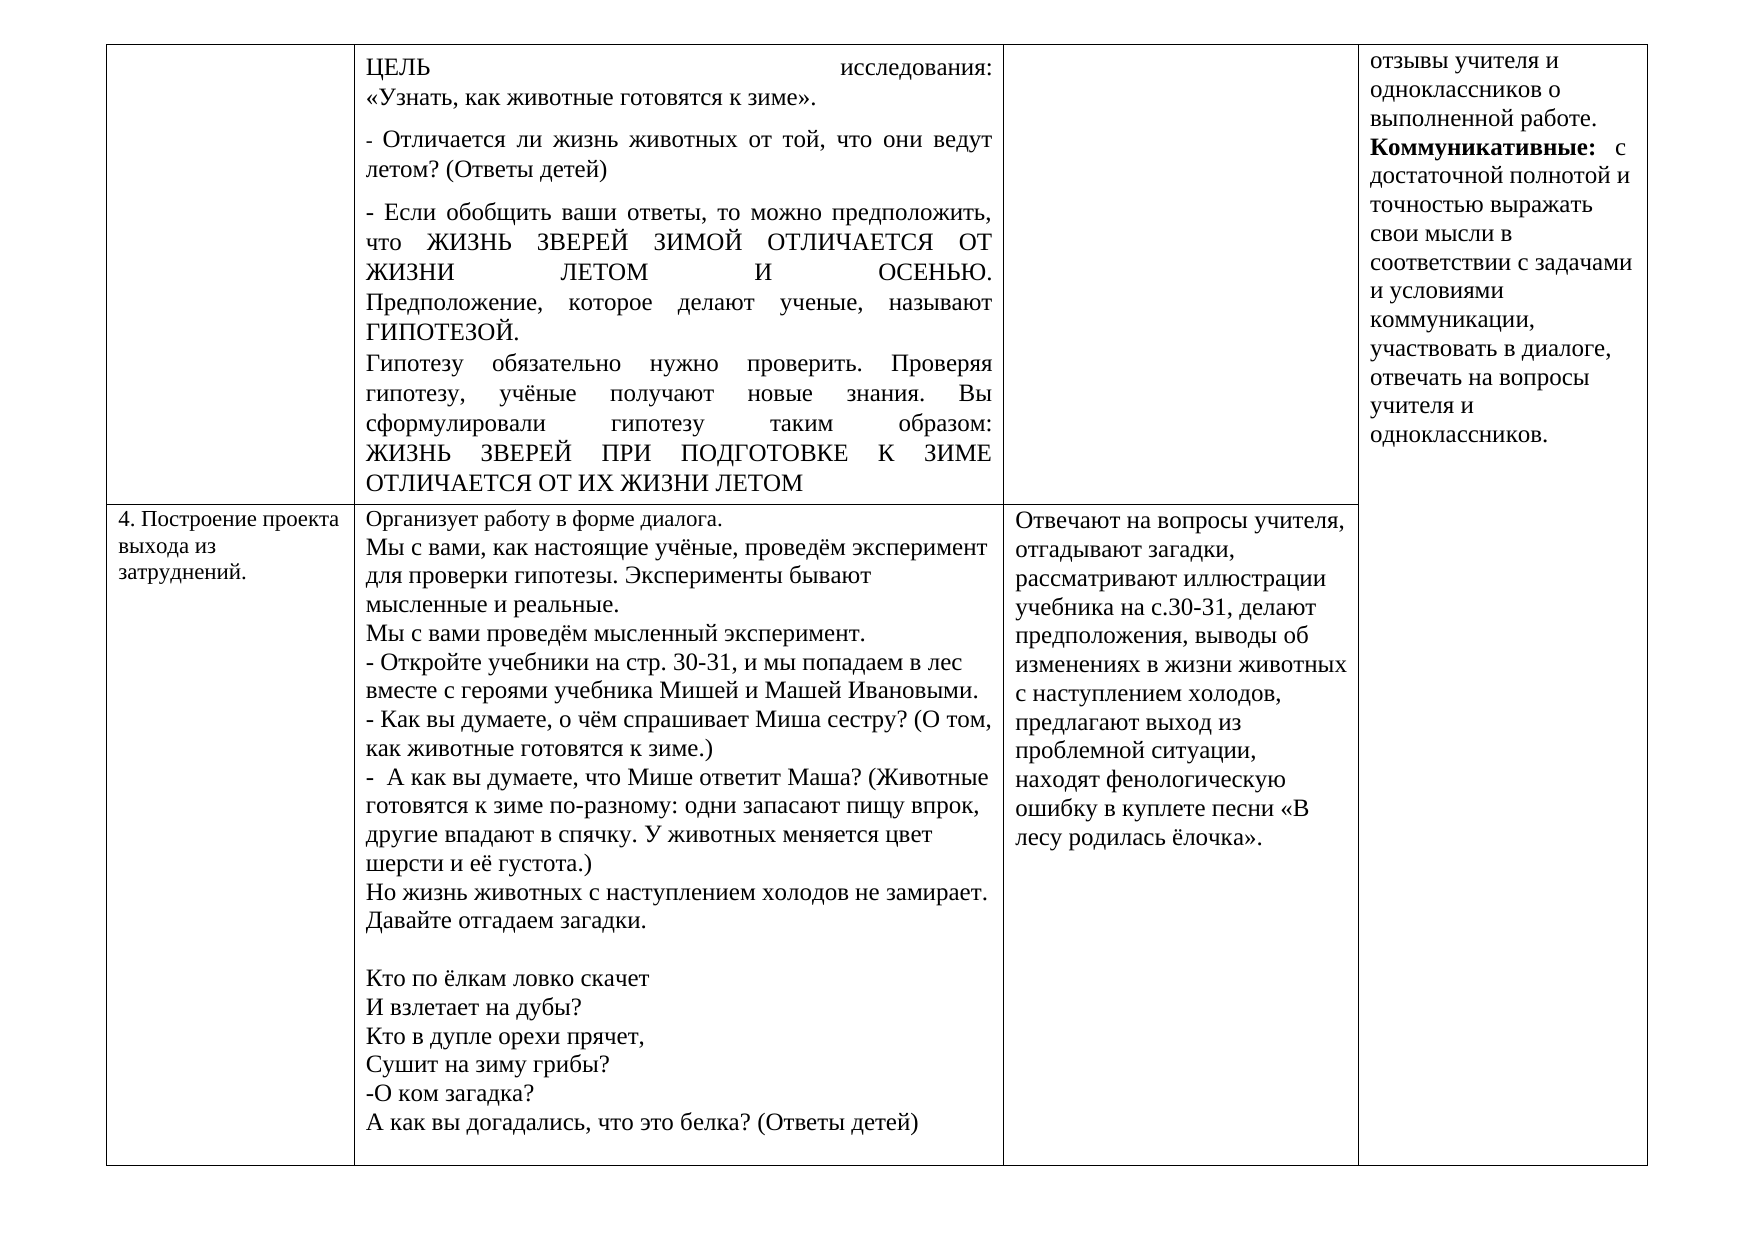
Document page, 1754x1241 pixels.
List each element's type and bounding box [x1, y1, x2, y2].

table_cell [1004, 45, 1358, 504]
table_cell [107, 45, 354, 504]
table_cell [107, 505, 354, 1165]
table_cell [355, 45, 1003, 504]
table_cell [1004, 505, 1358, 1165]
table_cell [355, 505, 1003, 1165]
